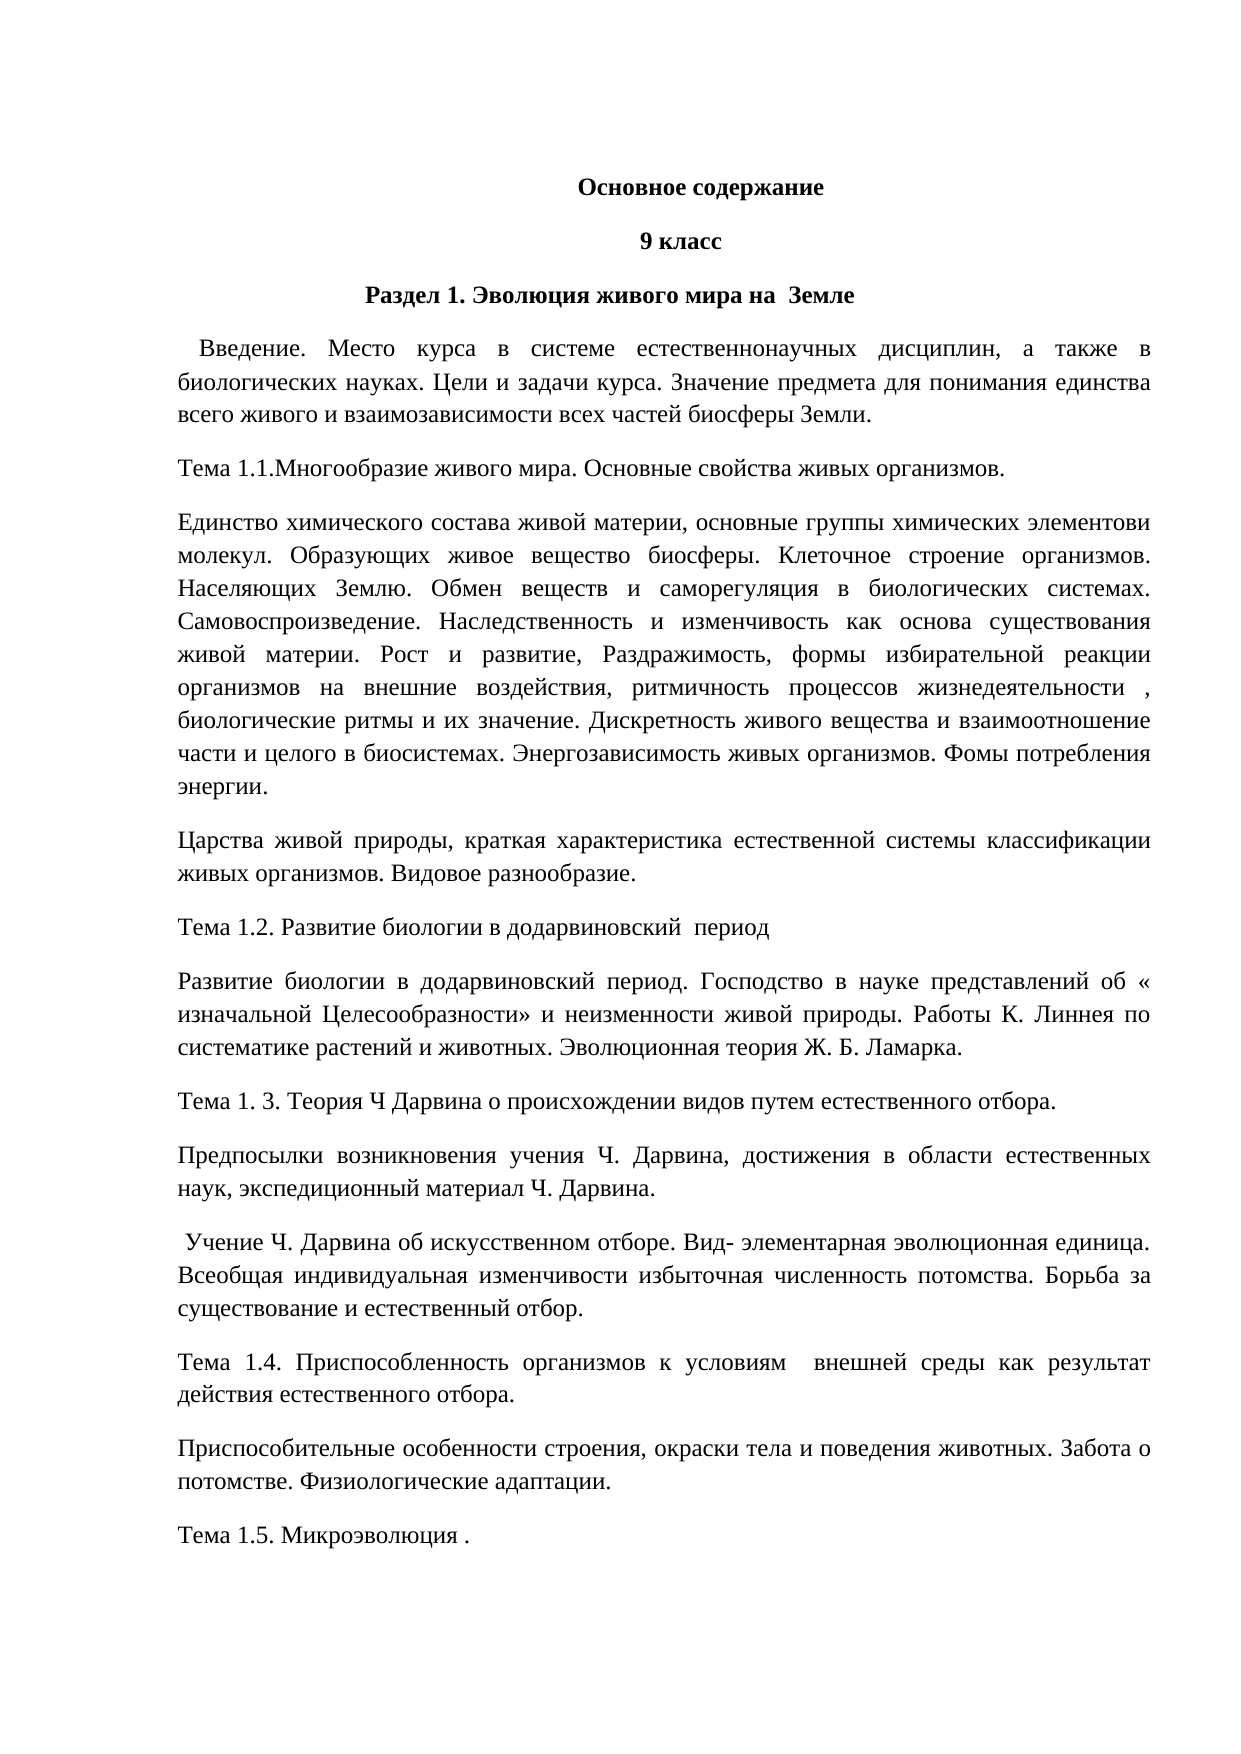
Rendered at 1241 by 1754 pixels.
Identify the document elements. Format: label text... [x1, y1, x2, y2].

text Тема 1.5. Микроэволюция . [177, 1520, 1152, 1549]
text Единство химического состава живой материи, основные группы химических элементови молекул. Образующих живое вещество биосферы. Клеточное строение организмов. Населяющих Землю. Обмен веществ и саморегуляция в биологических системах. Самовоспроизведение. Наследственность и изменчивость как основа существования живой материи. Рост и развитие, Раздражимость, формы избирательной реакции организмов на внешние воздействия, ритмичность процессов жизнедеятельности , биологические ритмы и их значение. Дискретность живого вещества и взаимоотношение части и целого в биосистемах. Энергозависимость живых организмов. Фомы потребления энергии. [177, 507, 1152, 800]
text Царства живой природы, краткая характеристика естественной системы классификации живых организмов. Видовое разнообразие. [177, 825, 1152, 887]
text Тема 1.2. Развитие биологии в додарвиновский период [177, 912, 1152, 941]
text Предпосылки возникновения учения Ч. Дарвина, достижения в области естественных наук, экспедиционный материал Ч. Дарвина. [177, 1140, 1152, 1202]
text Учение Ч. Дарвина об искусственном отборе. Вид- элементарная эволюционная единица. Всеобщая индивидуальная изменчивости избыточная численность потомства. Борьба за существование и естественный отбор. [177, 1227, 1152, 1321]
text Основное содержание [177, 172, 1152, 201]
text Тема 1.1.Многообразие живого мира. Основные свойства живых организмов. [177, 453, 1152, 482]
list 9 класс [252, 226, 1152, 254]
text Тема 1. 3. Теория Ч Дарвина о происхождении видов путем естественного отбора. [177, 1086, 1152, 1115]
text Введение. Место курса в системе естественнонаучных дисциплин, а также в биологических науках. Цели и задачи курса. Значение предмета для понимания единства всего живого и взаимозависимости всех частей биосферы Земли. [177, 333, 1152, 428]
text Развитие биологии в додарвиновский период. Господство в науке представлений об « изначальной Целесообразности» и неизменности живой природы. Работы К. Линнея по систематике растений и животных. Эволюционная теория Ж. Б. Ламарка. [177, 966, 1152, 1061]
text Раздел 1. Эволюция живого мира на Земле [177, 280, 1152, 308]
text Приспособительные особенности строения, окраски тела и поведения животных. Забота о потомстве. Физиологические адаптации. [177, 1433, 1152, 1495]
text Тема 1.4. Приспособленность организмов к условиям внешней среды как результат действия естественного отбора. [177, 1347, 1152, 1408]
